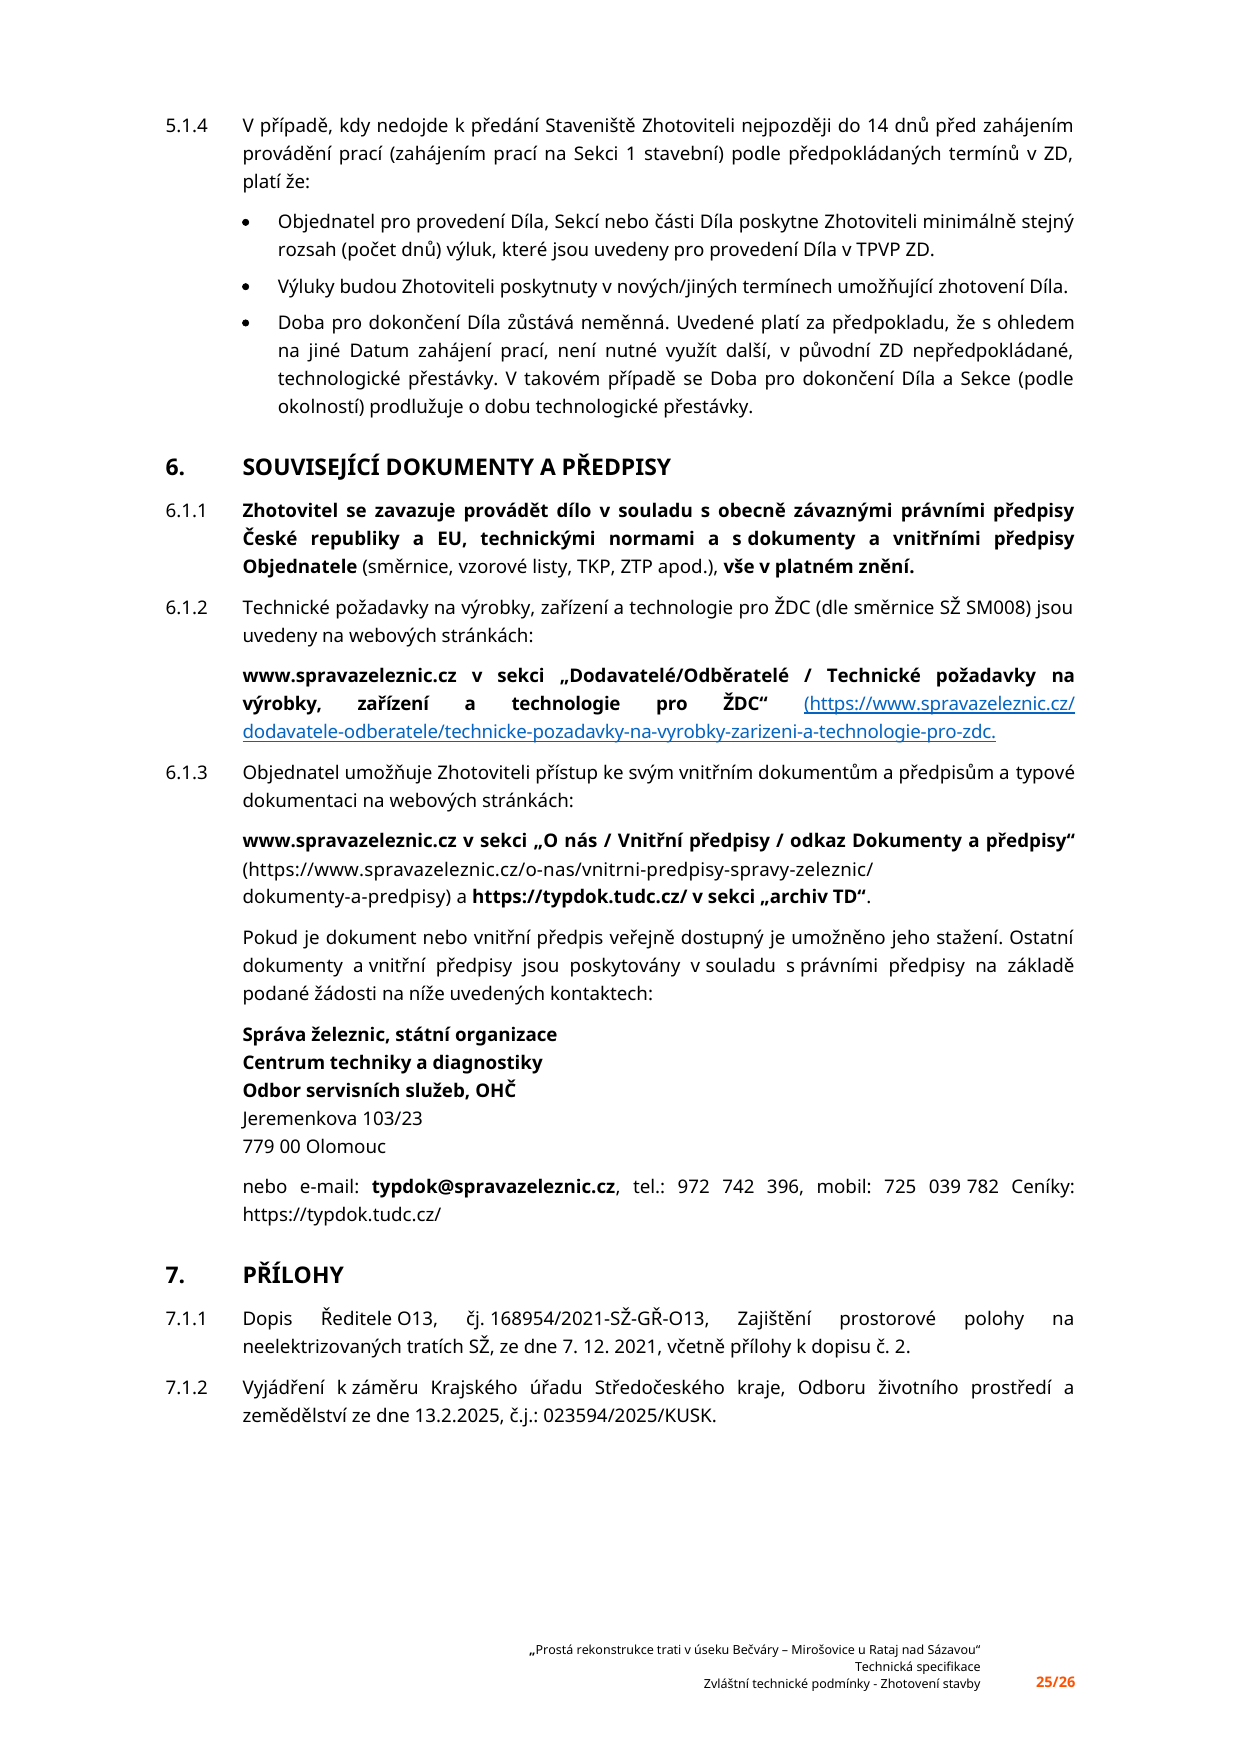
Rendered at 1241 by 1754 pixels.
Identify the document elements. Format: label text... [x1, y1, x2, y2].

text Správa železnic, státní organizace [242, 1021, 1075, 1046]
text nebo e-mail: typdok@spravazeleznic.cz, tel.: 972 742 396, mobil: 725 039 782 Ceníky: https://typdok.tudc.cz/ [242, 1173, 1075, 1227]
text 779 00 Olomouc [242, 1133, 1075, 1158]
text V případě, kdy nedojde k předání Staveniště Zhotoviteli nejpozději do 14 dnů před zahájením provádění prací (zahájením prací na Sekci 1 stavební) podle předpokládaných termínů v ZD, platí že: [165, 112, 1075, 194]
list SOUVISEJÍCÍ DOKUMENTY A PŘEDPISY [165, 451, 1075, 482]
text Vyjádření k záměru Krajského úřadu Středočeského kraje, Odboru životního prostředí a zemědělství ze dne 13.2.2025, č.j.: 023594/2025/KUSK. [165, 1374, 1075, 1428]
list Dopis Ředitele O13, čj. 168954/2021-SŽ-GŘ-O13, Zajištění prostorové polohy na neelektrizovaných tratích SŽ, ze dne 7. 12. 2021, včetně přílohy k dopisu č. 2. [165, 1306, 1075, 1359]
list Zhotovitel se zavazuje provádět dílo v souladu s obecně závaznými právními předpisy České republiky a EU, technickými normami a s dokumenty a vnitřními předpisy Objednatele (směrnice, vzorové listy, TKP, ZTP apod.), vše v platném znění. [165, 498, 1075, 579]
list Doba pro dokončení Díla zůstává neměnná. Uvedené platí za předpokladu, že s ohledem na jiné Datum zahájení prací, není nutné využít další, v původní ZD nepředpokládané, technologické přestávky. V takovém případě se Doba pro dokončení Díla a Sekce (podle okolností) prodlužuje o dobu technologické přestávky. [242, 309, 1075, 419]
text Centrum techniky a diagnostiky [242, 1049, 1075, 1074]
list PŘÍLOHY [165, 1259, 1075, 1290]
text www.spravazeleznic.cz v sekci „O nás / Vnitřní předpisy / odkaz Dokumenty a předpisy“ (https://www.spravazeleznic.cz/o-nas/vnitrni-predpisy-spravy-zeleznic/ dokumenty-a-predpisy) a https://typdok.tudc.cz/ v sekci „archiv TD“. [242, 828, 1075, 909]
list Objednatel pro provedení Díla, Sekcí nebo části Díla poskytne Zhotoviteli minimálně stejný rozsah (počet dnů) výluk, které jsou uvedeny pro provedení Díla v TPVP ZD. [242, 209, 1075, 262]
list Objednatel umožňuje Zhotoviteli přístup ke svým vnitřním dokumentům a předpisům a typové dokumentaci na webových stránkách: [165, 759, 1075, 813]
text Odbor servisních služeb, OHČ [242, 1077, 1075, 1102]
text Jeremenkova 103/23 [242, 1105, 1075, 1131]
list www.spravazeleznic.cz v sekci „Dodavatelé/Odběratelé / Technické požadavky na výrobky, zařízení a technologie pro ŽDC“ (https://www.spravazeleznic.cz/ dodavatele-odberatele/technicke-pozadavky-na-vyrobky-zarizeni-a-technologie-pro-zdc. [242, 663, 1075, 744]
text Pokud je dokument nebo vnitřní předpis veřejně dostupný je umožněno jeho stažení. Ostatní dokumenty a vnitřní předpisy jsou poskytovány v souladu s právními předpisy na základě podané žádosti na níže uvedených kontaktech: [242, 924, 1075, 1006]
text Výluky budou Zhotoviteli poskytnuty v nových/jiných termínech umožňující zhotovení Díla. [242, 273, 1075, 299]
text Technické požadavky na výrobky, zařízení a technologie pro ŽDC (dle směrnice SŽ SM008) jsou uvedeny na webových stránkách: [165, 594, 1075, 648]
